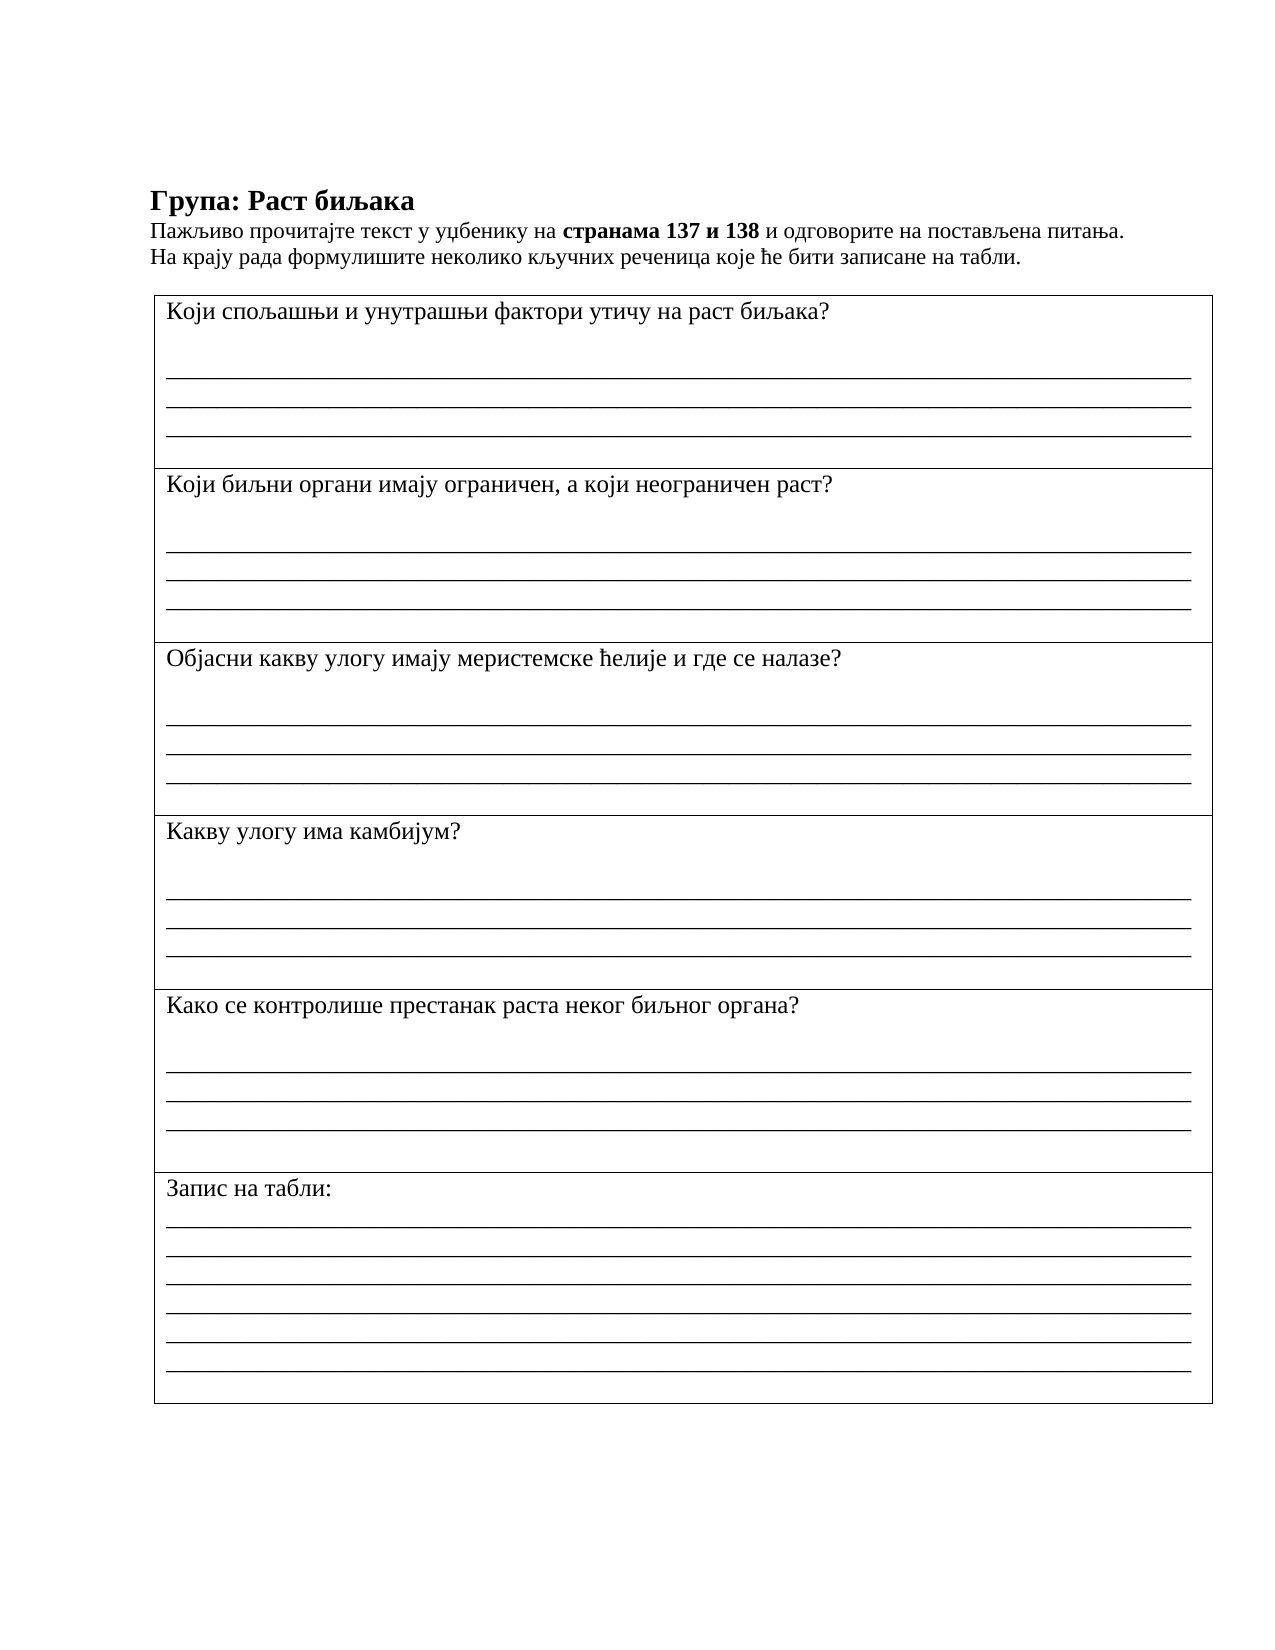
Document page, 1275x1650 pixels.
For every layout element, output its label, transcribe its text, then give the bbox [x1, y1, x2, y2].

table_cell Запис на табли: __________________________________________________________________________________ __________________________________________________________________________________ __________________________________________________________________________________ __________________________________________________________________________________ __________________________________________________________________________________ __________________________________________________________________________________ [155, 1173, 1212, 1403]
table_header Који спољашњи и унутрашњи фактори утичу на раст биљака? __________________________________________________________________________________ __________________________________________________________________________________ __________________________________________________________________________________ [155, 296, 1212, 468]
text Пажљиво прочитајте текст у уџбенику на странама 137 и 138 и одговорите на постављена питања. На крају рада формулишите неколико кључних реченица које ће бити записане на табли. [150, 217, 1125, 270]
table_cell Како се контролише престанак раста неког биљног органа? __________________________________________________________________________________ __________________________________________________________________________________ __________________________________________________________________________________ [155, 990, 1212, 1172]
text Група: Раст биљака [150, 183, 1125, 217]
table_cell Који биљни органи имају ограничен, а који неограничен раст? __________________________________________________________________________________ __________________________________________________________________________________ __________________________________________________________________________________ [155, 469, 1212, 642]
table_cell Објасни какву улогу имају меристемске ћелије и где се налазе? __________________________________________________________________________________ __________________________________________________________________________________ __________________________________________________________________________________ [155, 643, 1212, 815]
table_cell Какву улогу има камбијум? __________________________________________________________________________________ __________________________________________________________________________________ __________________________________________________________________________________ [155, 816, 1212, 989]
